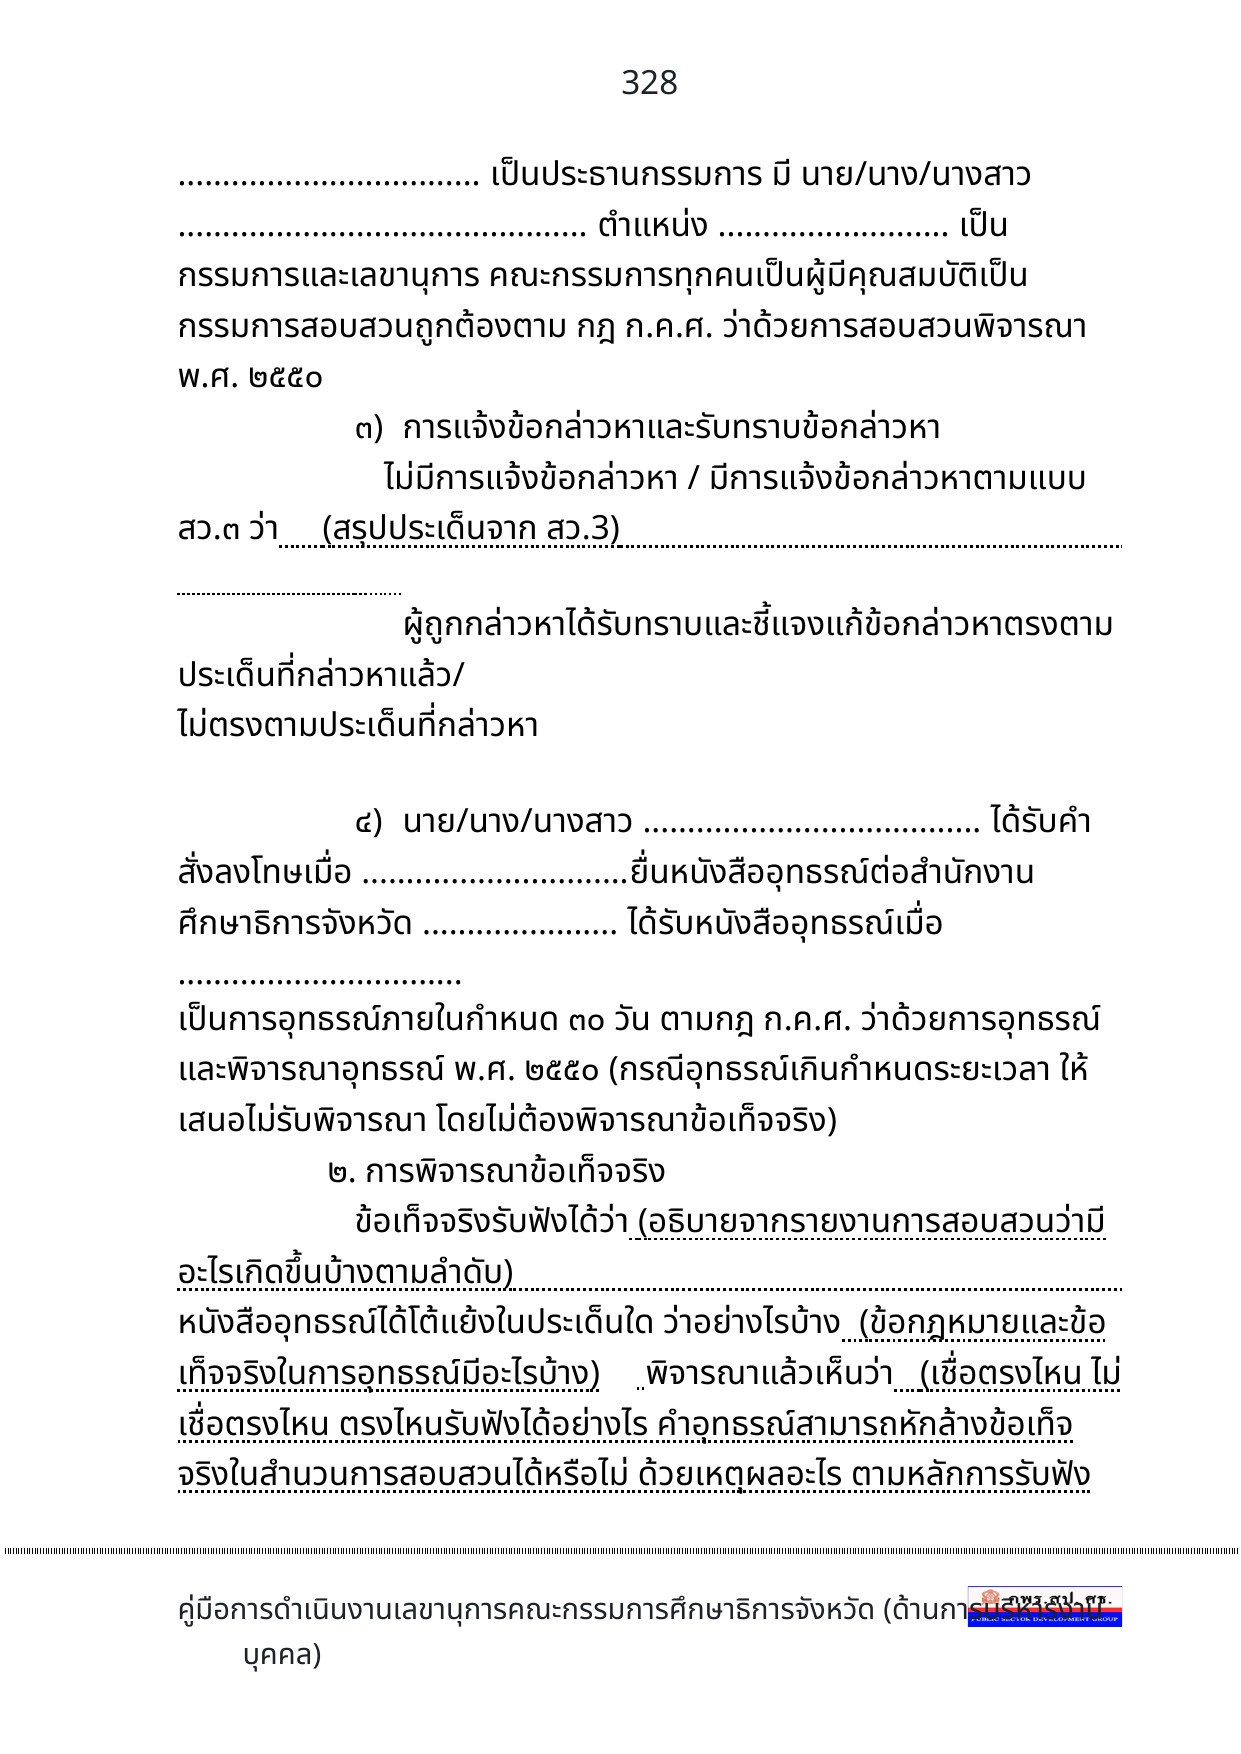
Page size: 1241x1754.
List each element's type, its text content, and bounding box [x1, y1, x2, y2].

text ๒. การพิจารณาข้อเท็จจริง [177, 1146, 1122, 1197]
text ผู้ถูกกล่าวหาได้รับทราบและชี้แจงแก้ข้อกล่าวหาตรงตามประเด็นที่กล่าวหาแล้ว/ ไม่ตรงตามประเด็นที่กล่าวหา [177, 600, 1122, 797]
text ไม่มีการแจ้งข้อกล่าวหา / มีการแจ้งข้อกล่าวหาตามแบบ สว.๓ ว่า (สรุปประเด็นจาก สว.3) [177, 453, 1122, 600]
picture [967, 1586, 1123, 1627]
text ๓) การแจ้งข้อกล่าวหาและรับทราบข้อกล่าวหา [177, 403, 1122, 453]
text ๔) นาย/นาง/นางสาว ...................................... ได้รับคำสั่งลงโทษเมื่อ ..............................ยื่นหนังสืออุทธรณ์ต่อสำนักงานศึกษาธิการจังหวัด ...................... ได้รับหนังสืออุทธรณ์เมื่อ ................................ เป็นการอุทธรณ์ภายในกำหนด ๓๐ วัน ตามกฎ ก.ค.ศ. ว่าด้วยการอุทธรณ์และพิจารณาอุทธรณ์ พ.ศ. ๒๕๕๐ (กรณีอุทธรณ์เกินกำหนดระยะเวลา ให้เสนอไม่รับพิจารณา โดยไม่ต้องพิจารณาข้อเท็จจริง) [177, 797, 1122, 1146]
